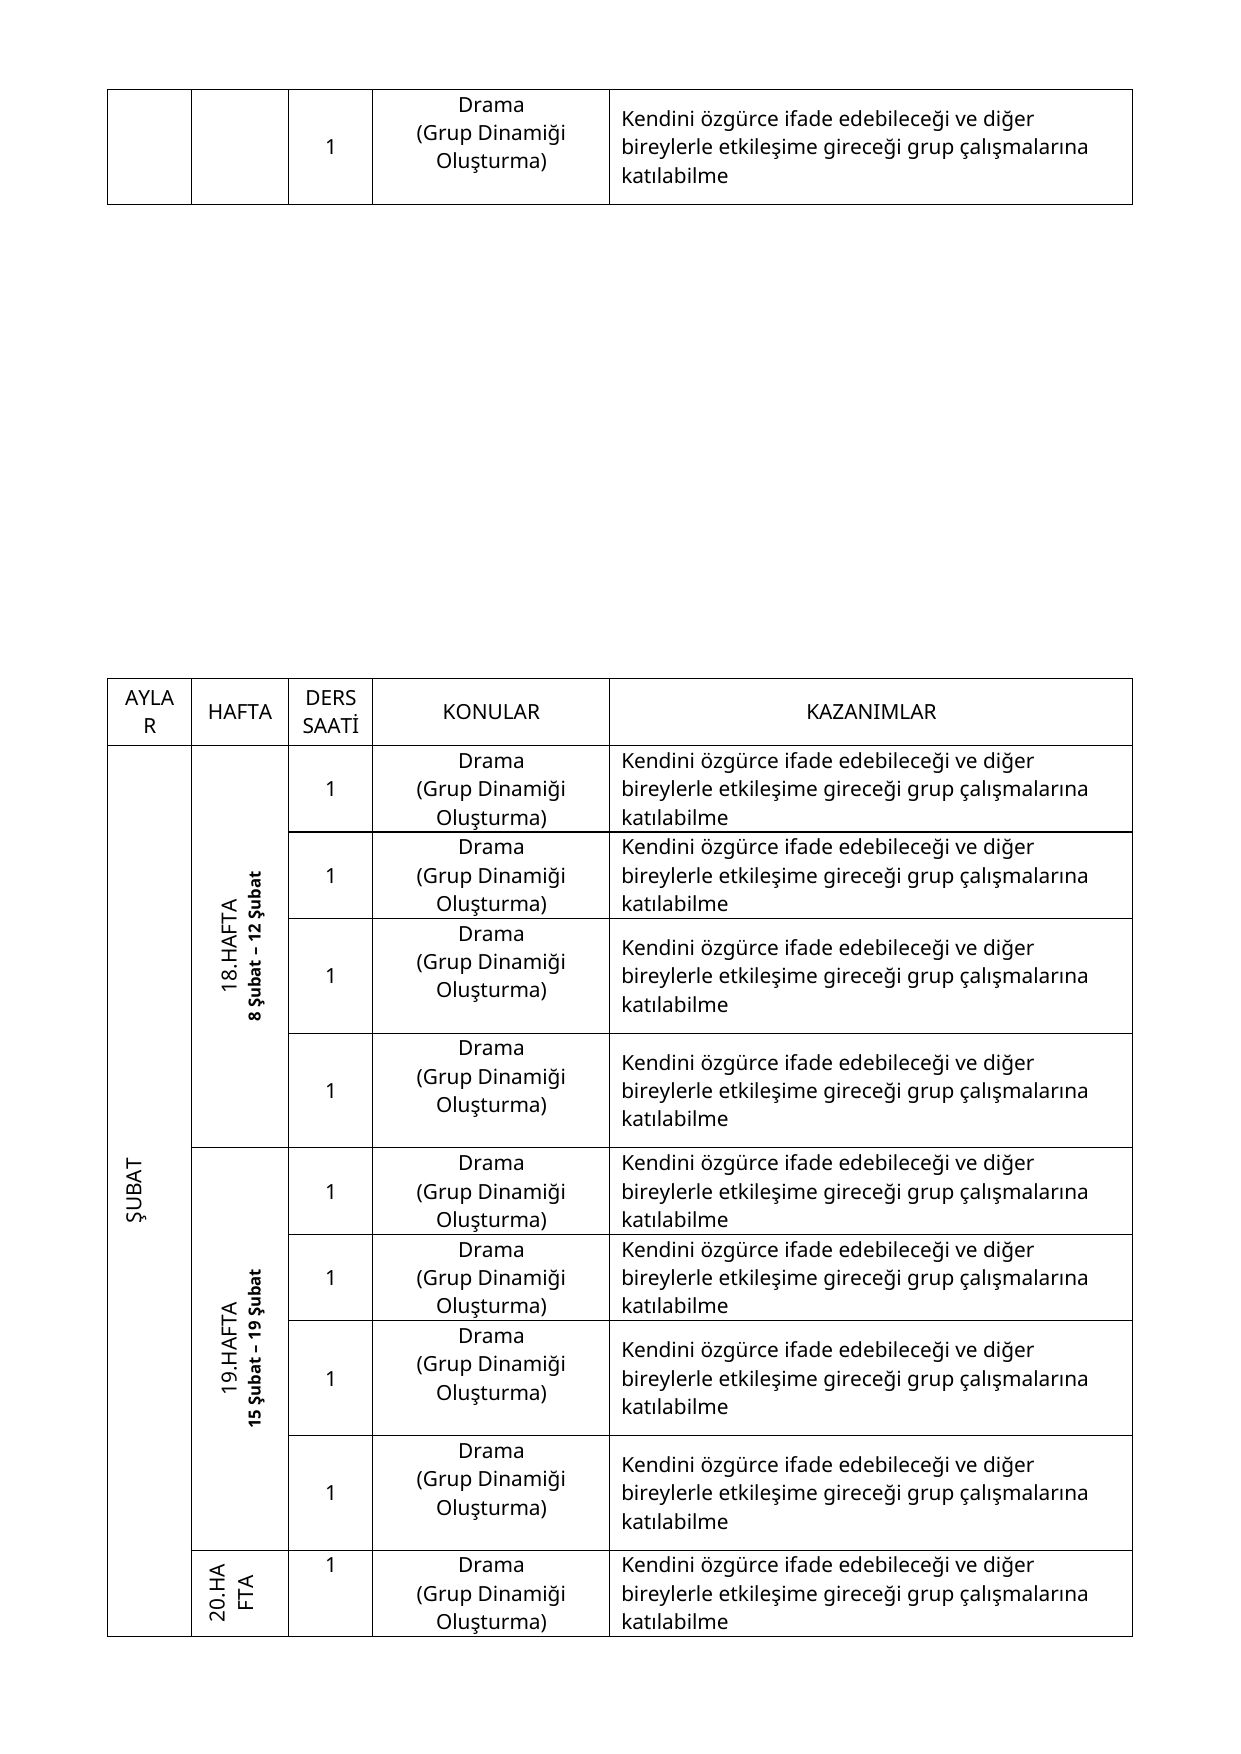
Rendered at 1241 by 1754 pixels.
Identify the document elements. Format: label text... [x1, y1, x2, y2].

table_cell Drama (Grup Dinamiği Oluşturma) [373, 1436, 609, 1549]
table_cell 1 [289, 1321, 372, 1435]
table_cell 1 [289, 746, 372, 831]
table_cell ŞUBAT [108, 746, 191, 1636]
table_cell Drama (Grup Dinamiği Oluşturma) [373, 1235, 609, 1320]
table_cell 1 [289, 1235, 372, 1320]
table_cell Kendini özgürce ifade edebileceği ve diğer bireylerle etkileşime gireceği grup çalışmalarına katılabilme [610, 1235, 1132, 1320]
table_cell Drama (Grup Dinamiği Oluşturma) [373, 1034, 609, 1147]
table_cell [610, 1551, 1132, 1636]
table_cell 1 [289, 1436, 372, 1549]
table_cell 1 [289, 90, 372, 203]
table_cell Drama (Grup Dinamiği Oluşturma) [373, 919, 609, 1032]
table_cell 1 [289, 1551, 372, 1636]
table_header HAFTA [192, 679, 288, 745]
table_cell 19.HAFTA 15 Şubat – 19 Şubat [192, 1148, 288, 1549]
table_cell Kendini özgürce ifade edebileceği ve diğer bireylerle etkileşime gireceği grup çalışmalarına katılabilme [610, 919, 1132, 1032]
table_cell Kendini özgürce ifade edebileceği ve diğer bireylerle etkileşime gireceği grup çalışmalarına katılabilme [610, 746, 1132, 831]
table_cell Drama (Grup Dinamiği Oluşturma) [373, 833, 609, 918]
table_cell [192, 1551, 288, 1636]
table_cell Kendini özgürce ifade edebileceği ve diğer bireylerle etkileşime gireceği grup çalışmalarına katılabilme [610, 833, 1132, 918]
table_cell Drama (Grup Dinamiği Oluşturma) [373, 746, 609, 831]
table_cell 1 [289, 833, 372, 918]
table_header DERS SAATİ [289, 679, 372, 745]
table_cell Kendini özgürce ifade edebileceği ve diğer bireylerle etkileşime gireceği grup çalışmalarına katılabilme [610, 1436, 1132, 1549]
table_cell Kendini özgürce ifade edebileceği ve diğer bireylerle etkileşime gireceği grup çalışmalarına katılabilme [610, 1034, 1132, 1147]
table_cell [373, 90, 609, 203]
table_cell 18.HAFTA 8 Şubat – 12 Şubat [192, 746, 288, 1147]
table_cell 1 [289, 919, 372, 1032]
table_header AYLAR [108, 679, 191, 745]
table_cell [610, 90, 1132, 203]
table_cell Kendini özgürce ifade edebileceği ve diğer bireylerle etkileşime gireceği grup çalışmalarına katılabilme [610, 1321, 1132, 1435]
table_cell Drama (Grup Dinamiği Oluşturma) [373, 1321, 609, 1435]
table_cell Drama (Grup Dinamiği Oluşturma) [373, 1148, 609, 1234]
table_cell 1 [289, 1148, 372, 1234]
table_cell Kendini özgürce ifade edebileceği ve diğer bireylerle etkileşime gireceği grup çalışmalarına katılabilme [610, 1148, 1132, 1234]
table_cell 1 [289, 1034, 372, 1147]
table_header KONULAR [373, 679, 609, 745]
table_header KAZANIMLAR [610, 679, 1132, 745]
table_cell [373, 1551, 609, 1636]
